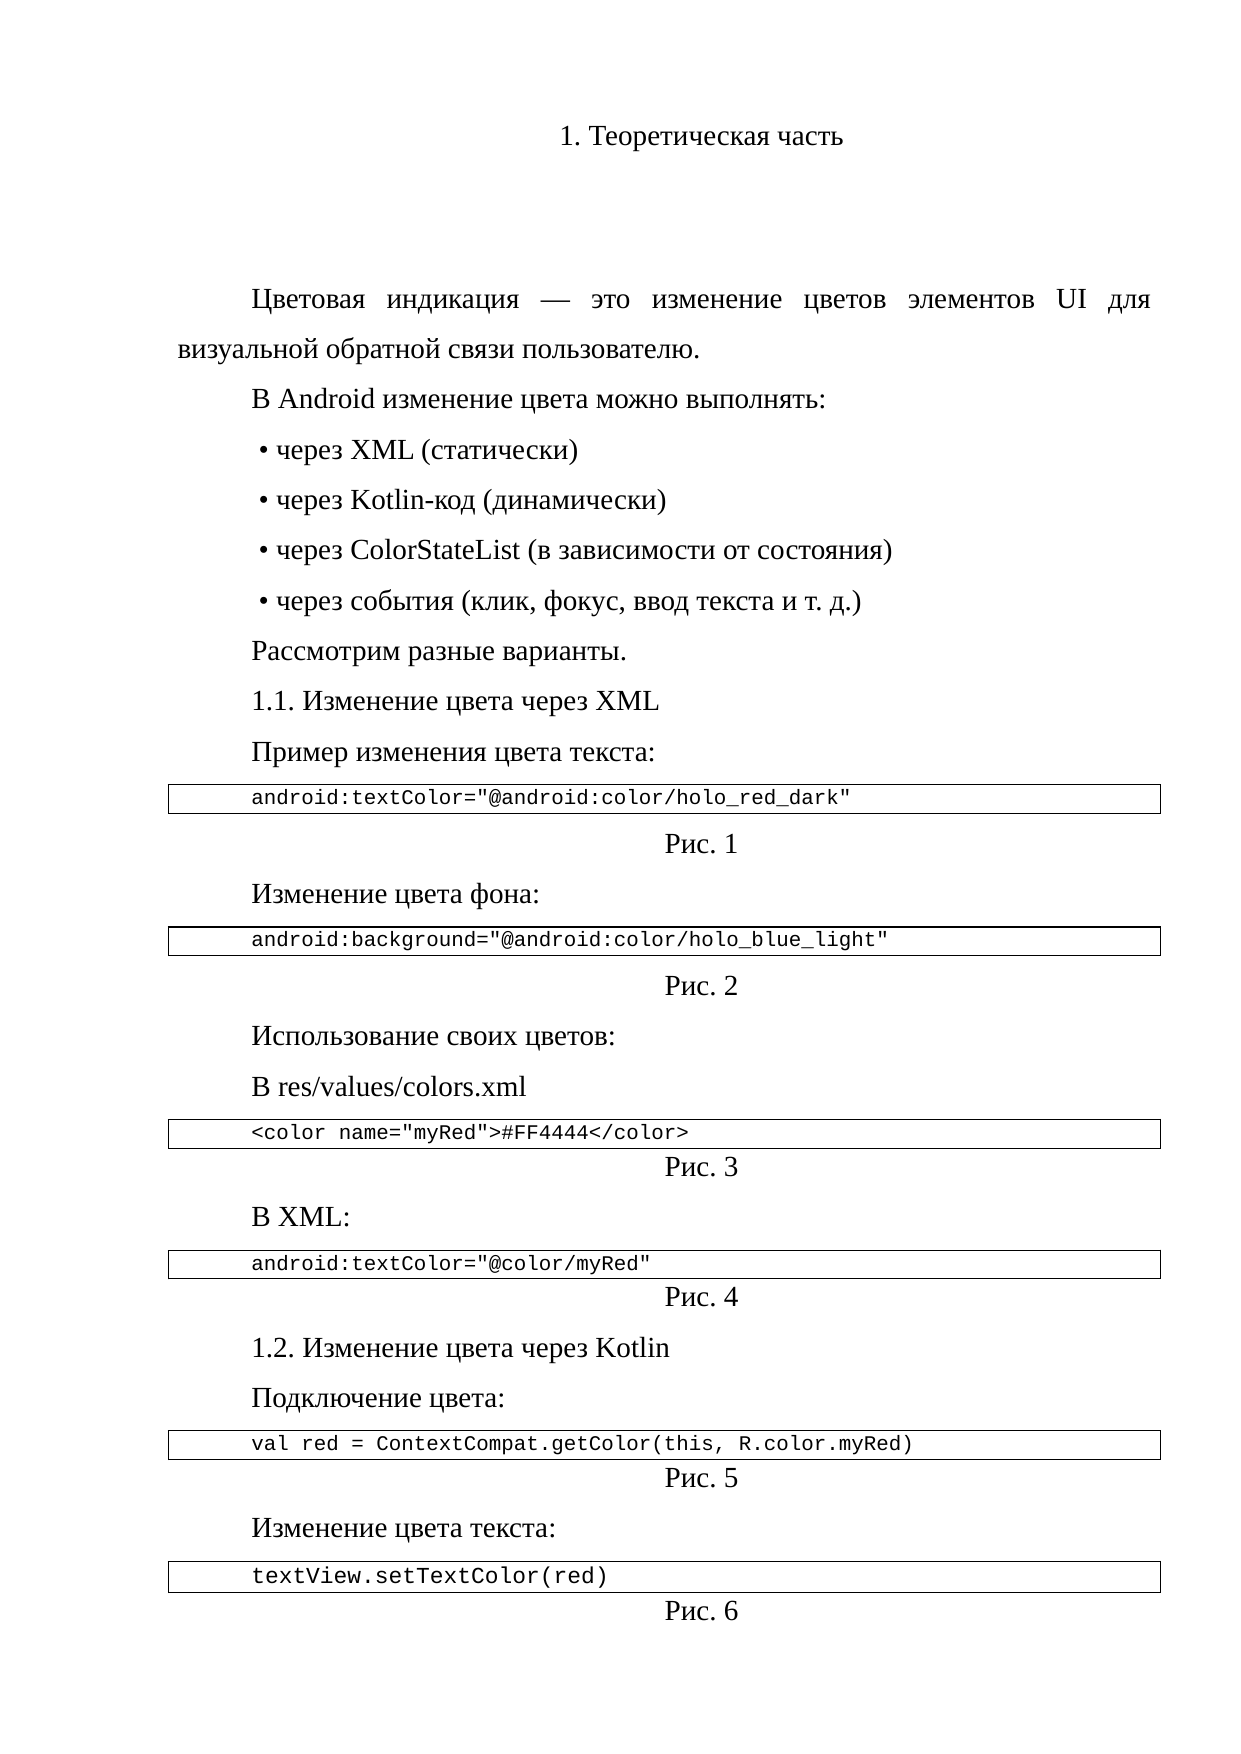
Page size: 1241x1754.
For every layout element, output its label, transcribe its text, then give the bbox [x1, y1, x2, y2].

text • через события (клик, фокус, ввод текста и т. д.) [177, 583, 1152, 616]
text android:background="@android:color/holo_blue_light" [169, 928, 1160, 955]
text Цветовая индикация — это изменение цветов элементов UI для визуальной обратной связи пользователю. [177, 281, 1152, 365]
text • через ColorStateList (в зависимости от состояния) [177, 532, 1152, 566]
text textView.setTextColor(red) [169, 1562, 1160, 1592]
text В res/values/colors.xml [177, 1069, 1152, 1102]
text android:textColor="@android:color/holo_red_dark" [169, 785, 1160, 813]
text Рис. 6 [177, 1593, 1152, 1627]
text val red = ContextCompat.getColor(this, R.color.myRed) [169, 1431, 1160, 1459]
text Рис. 2 [177, 968, 1152, 1002]
text Изменение цвета фона: [177, 876, 1152, 909]
text Изменение цвета текста: [177, 1511, 1152, 1544]
text <color name="myRed">#FF4444</color> [169, 1120, 1160, 1148]
text Рис. 5 [177, 1460, 1152, 1494]
text Пример изменения цвета текста: [177, 734, 1152, 767]
text Рис. 3 [177, 1149, 1152, 1182]
text Подключение цвета: [177, 1380, 1152, 1413]
text • через XML (статически) [177, 432, 1152, 465]
text • через Kotlin-код (динамически) [177, 482, 1152, 516]
text 1. Теоретическая часть [177, 118, 1152, 152]
text Рис. 4 [177, 1279, 1152, 1313]
text Использование своих цветов: [177, 1018, 1152, 1052]
text 1.1. Изменение цвета через XML [177, 683, 1152, 717]
text В Android изменение цвета можно выполнять: [177, 382, 1152, 415]
text В XML: [177, 1199, 1152, 1233]
text android:textColor="@color/myRed" [169, 1251, 1160, 1278]
text Рис. 1 [177, 826, 1152, 859]
text 1.2. Изменение цвета через Kotlin [177, 1330, 1152, 1363]
text Рассмотрим разные варианты. [177, 633, 1152, 667]
